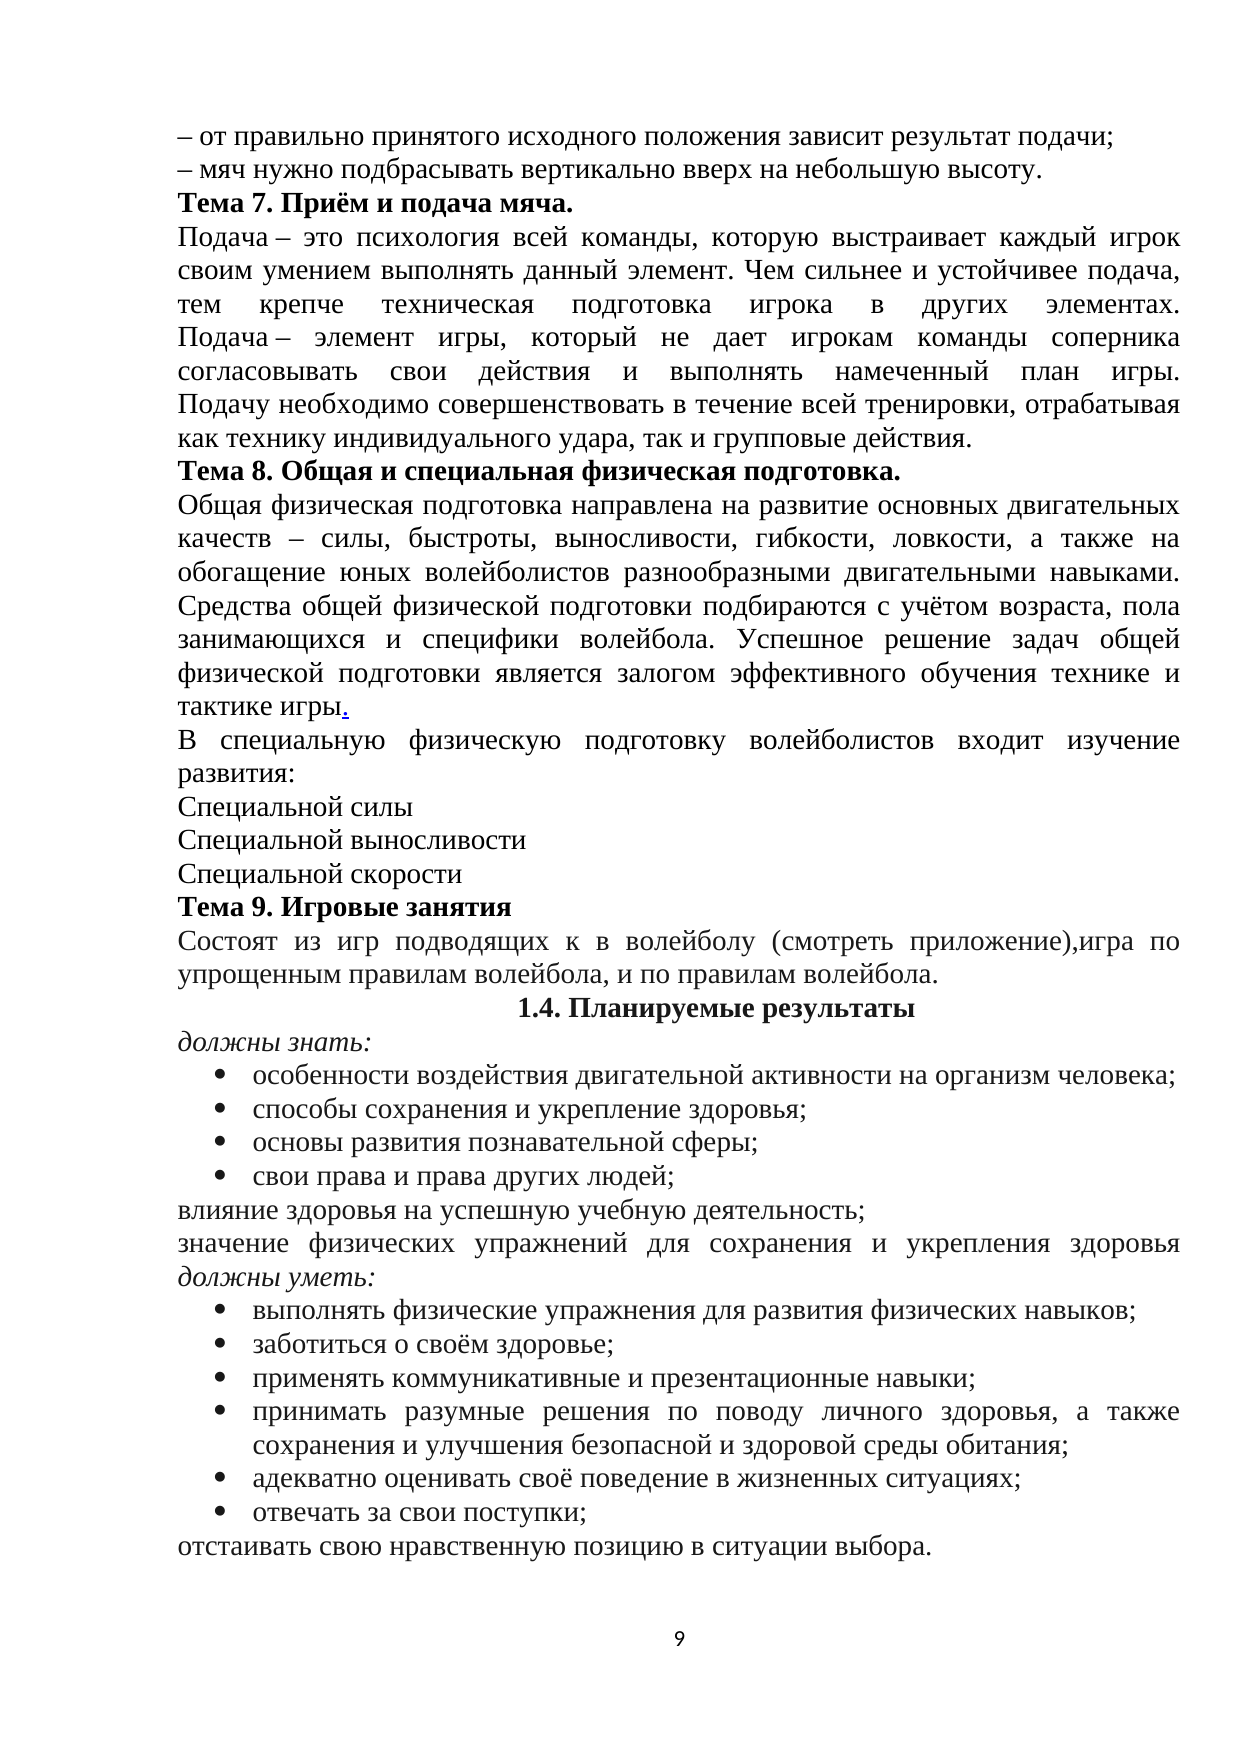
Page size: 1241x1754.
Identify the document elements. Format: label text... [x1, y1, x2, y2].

list применять коммуникативные и презентационные навыки; [215, 1360, 1181, 1393]
list свои права и права других людей; [215, 1158, 1181, 1192]
text Специальной выносливости [177, 822, 1181, 856]
text Состоят из игр подводящих к в волейболу (смотреть приложение),игра по упрощенным правилам волейбола, и по правилам волейбола. [177, 923, 1181, 990]
text В специальную физическую подготовку волейболистов входит изучение развития: [177, 722, 1181, 789]
text Подача – это психология всей команды, которую выстраивает каждый игрок своим умением выполнять данный элемент. Чем сильнее и устойчивее подача, тем крепче техническая подготовка игрока в других элементах. Подача – элемент игры, который не дает игрокам команды соперника согласовывать свои действия и выполнять намеченный план игры. Подачу необходимо совершенствовать в течение всей тренировки, отрабатывая как технику индивидуального удара, так и групповые действия. [177, 219, 1181, 453]
list основы развития познавательной сферы; [215, 1124, 1181, 1158]
text влияние здоровья на успешную учебную деятельность; [177, 1192, 1181, 1225]
text – от правильно принятого исходного положения зависит результат подачи; [177, 118, 1181, 152]
list принимать разумные решения по поводу личного здоровья, а также сохранения и улучшения безопасной и здоровой среды обитания; [215, 1393, 1181, 1461]
text значение физических упражнений для сохранения и укрепления здоровья должны уметь: [177, 1225, 1181, 1292]
text должны знать: [177, 1024, 1181, 1057]
list выполнять физические упражнения для развития физических навыков; [215, 1292, 1181, 1326]
text Тема 8. Общая и специальная физическая подготовка. [177, 453, 1181, 487]
list адекватно оценивать своё поведение в жизненных ситуациях; [215, 1461, 1181, 1494]
text отстаивать свою нравственную позицию в ситуации выбора. [177, 1528, 1181, 1561]
text Специальной силы [177, 789, 1181, 822]
text Тема 7. Приём и подача мяча. [177, 185, 1181, 219]
text 1.4. Планируемые результаты [177, 990, 1181, 1024]
text Тема 9. Игровые занятия [177, 889, 1181, 923]
list заботиться о своём здоровье; [215, 1326, 1181, 1360]
text Специальной скорости [177, 856, 1181, 889]
list отвечать за свои поступки; [215, 1494, 1181, 1528]
list способы сохранения и укрепление здоровья; [215, 1091, 1181, 1124]
text Общая физическая подготовка направлена на развитие основных двигательных качеств – силы, быстроты, выносливости, гибкости, ловкости, а также на обогащение юных волейболистов разнообразными двигательными навыками. Средства общей физической подготовки подбираются с учётом возраста, пола занимающихся и специфики волейбола. Успешное решение задач общей физической подготовки является залогом эффективного обучения технике и тактике игры. [177, 487, 1181, 722]
text – мяч нужно подбрасывать вертикально вверх на небольшую высоту. [177, 152, 1181, 185]
list особенности воздействия двигательной активности на организм человека; [215, 1057, 1181, 1091]
